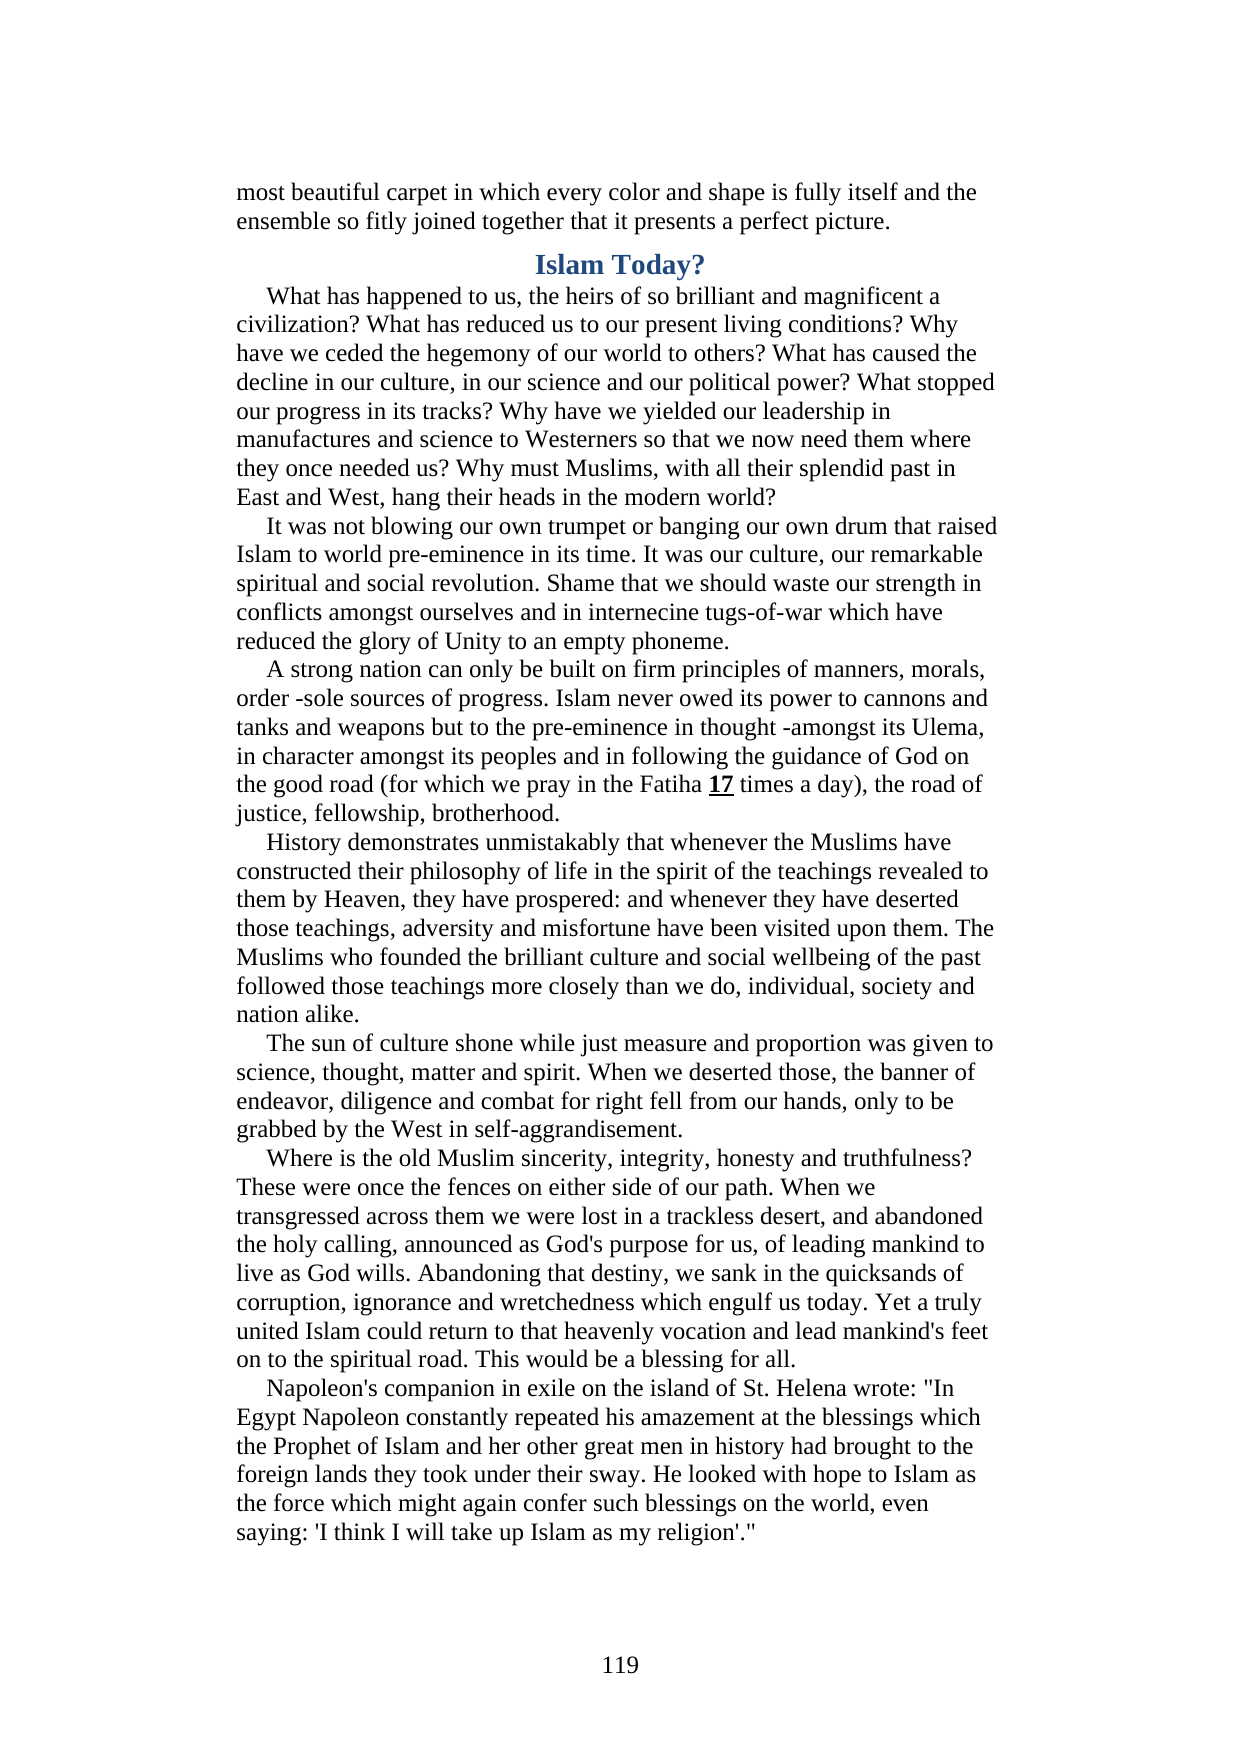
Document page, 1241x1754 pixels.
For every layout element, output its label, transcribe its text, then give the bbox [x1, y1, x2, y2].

text It was not blowing our own trumpet or banging our own drum that raised Islam to world pre-eminence in its time. It was our culture, our remarkable spiritual and social revolution. Shame that we should waste our strength in conflicts amongst ourselves and in internecine tugs-of-war which have reduced the glory of Unity to an empty phoneme. [236, 511, 1004, 654]
text Napoleon's companion in exile on the island of St. Helena wrote: "In Egypt Napoleon constantly repeated his amazement at the blessings which the Prophet of Islam and her other great men in history had brought to the foreign lands they took under their sway. He looked with hope to Islam as the force which might again confer such blessings on the world, even saying: 'I think I will take up Islam as my religion'." [236, 1373, 1004, 1546]
text What has happened to us, the heirs of so brilliant and magnificent a civilization? What has reduced us to our present living conditions? Why have we ceded the hegemony of our world to others? What has caused the decline in our culture, in our science and our political power? What stopped our progress in its tracks? Why have we yielded our leadership in manufactures and science to Westerners so that we now need them where they once needed us? Why must Muslims, with all their splendid past in East and West, hang their heads in the modern world? [236, 281, 1004, 511]
text A strong nation can only be built on firm principles of manners, morals, order -sole sources of progress. Islam never owed its power to cannons and tanks and weapons but to the pre-eminence in thought -amongst its Ulema, in character amongst its peoples and in following the guidance of God on the good road (for which we pray in the Fatiha 17 times a day), the road of justice, fellowship, brotherhood. [236, 654, 1004, 827]
text Where is the old Muslim sincerity, integrity, honesty and truthfulness? These were once the fences on either side of our path. When we transgressed across them we were lost in a trackless desert, and abandoned the holy calling, announced as God's purpose for us, of leading mankind to live as God wills. Abandoning that destiny, we sank in the quicksands of corruption, ignorance and wretchedness which engulf us today. Yet a truly united Islam could return to that heavenly vocation and lead mankind's feet on to the spiritual road. This would be a blessing for all. [236, 1143, 1004, 1373]
text History demonstrates unmistakably that whenever the Muslims have constructed their philosophy of life in the spirit of the teachings revealed to them by Heaven, they have prospered: and whenever they have deserted those teachings, adversity and misfortune have been visited upon them. The Muslims who founded the brilliant culture and social wellbeing of the past followed those teachings more closely than we do, individual, society and nation alike. [236, 827, 1004, 1028]
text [236, 177, 1004, 235]
subtitle Islam Today? [236, 247, 1004, 281]
text The sun of culture shone while just measure and proportion was given to science, thought, matter and spirit. When we deserted those, the banner of endeavor, diligence and combat for right fell from our hands, only to be grabbed by the West in self-aggrandisement. [236, 1028, 1004, 1143]
